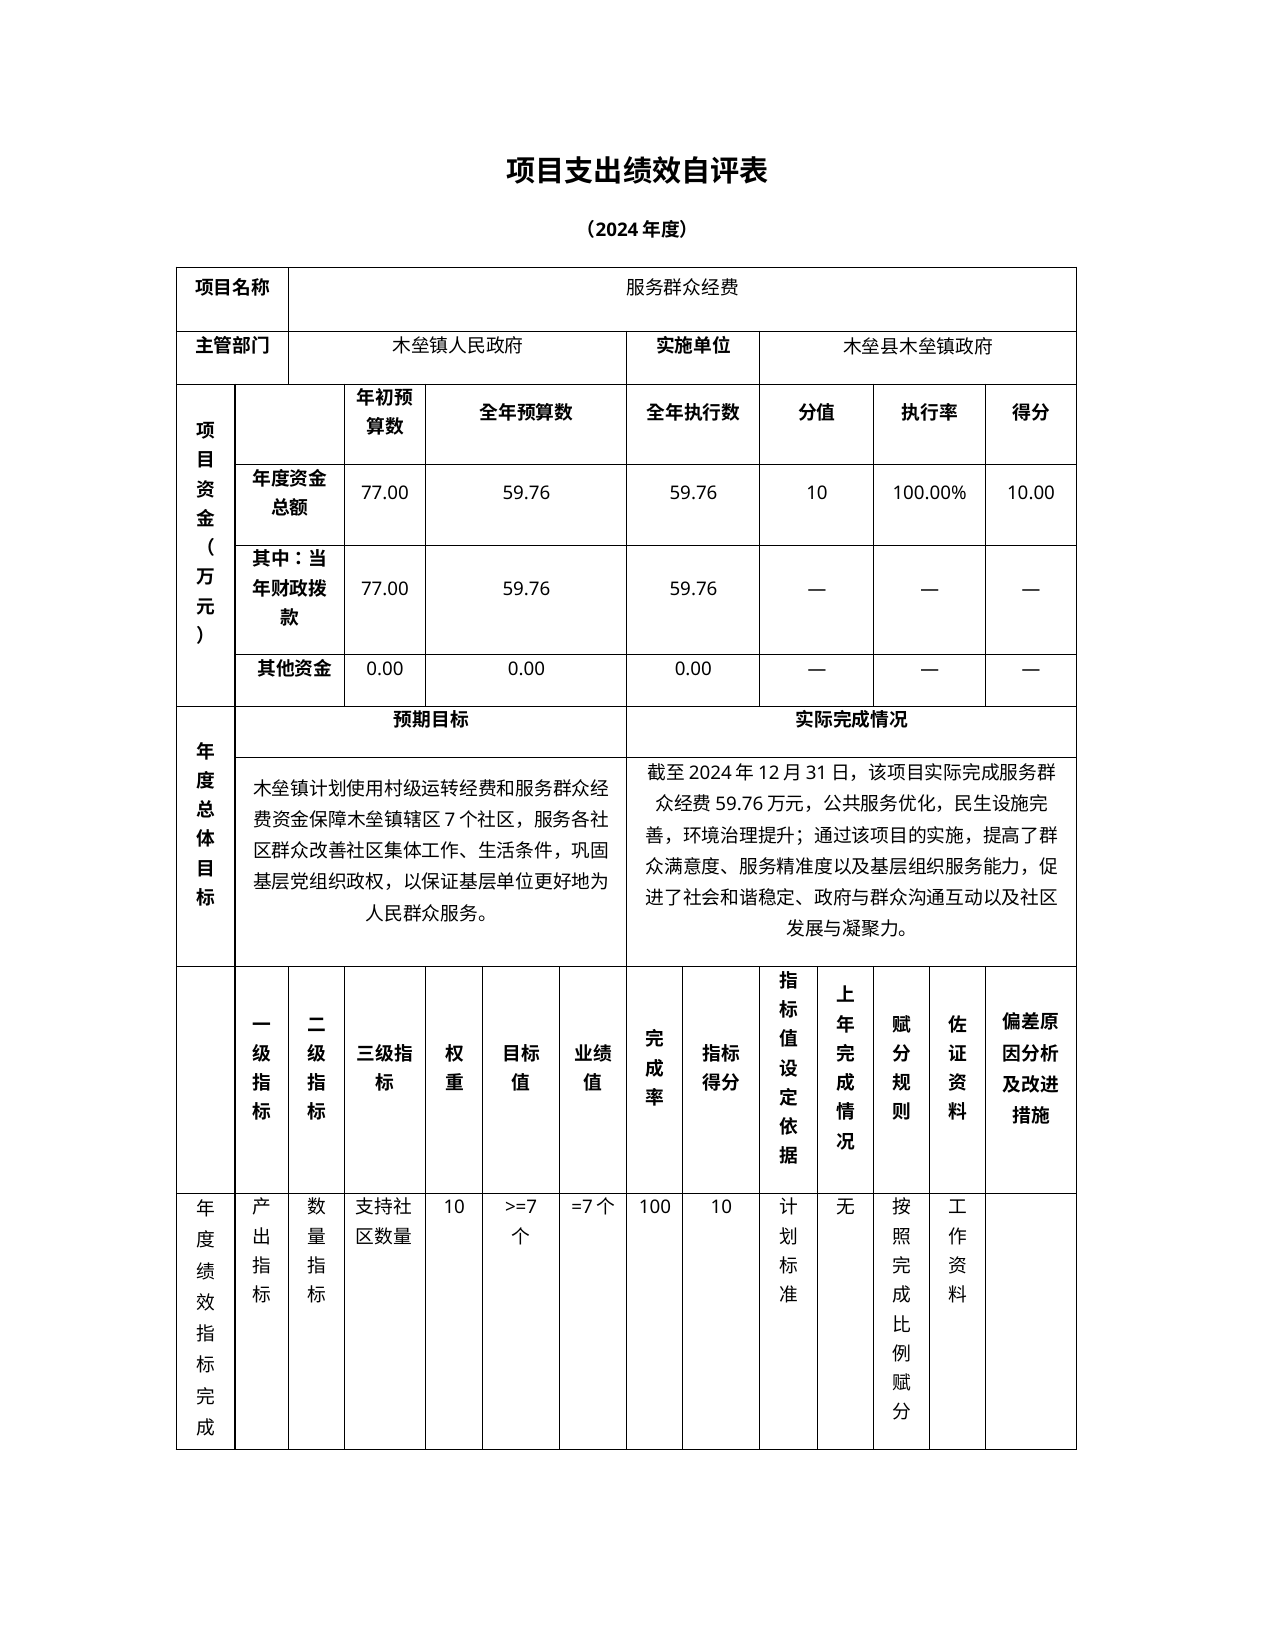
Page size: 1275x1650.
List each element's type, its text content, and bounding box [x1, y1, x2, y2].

table_cell 预期目标 [236, 707, 626, 757]
table_cell 100.00% [874, 465, 985, 544]
table_header 服务群众经费 [289, 268, 1076, 331]
table_cell 按照完成比例赋分 [874, 1194, 929, 1449]
table_cell 赋分规则 [874, 967, 929, 1193]
table_header 项目名称 [177, 268, 288, 331]
table_cell — [874, 546, 985, 654]
table_cell 59.76 [627, 465, 759, 544]
table_cell 木垒镇计划使用村级运转经费和服务群众经费资金保障木垒镇辖区7个社区，服务各社区群众改善社区集体工作、生活条件，巩固基层党组织政权，以保证基层单位更好地为人民群众服务。 [236, 758, 626, 966]
table_cell 计划标准 [760, 1194, 817, 1449]
table_cell 主管部门 [177, 332, 288, 383]
table_cell 权重 [426, 967, 482, 1193]
table_cell 其他资金 [236, 655, 344, 706]
table_cell 0.00 [426, 655, 626, 706]
table_cell 10 [760, 465, 873, 544]
table_cell 截至2024年12月31日，该项目实际完成服务群众经费59.76万元，公共服务优化，民生设施完善，环境治理提升；通过该项目的实施，提高了群众满意度、服务精准度以及基层组织服务能力，促进了社会和谐稳定、政府与群众沟通互动以及社区发展与凝聚力。 [627, 758, 1076, 966]
table_cell 指标得分 [683, 967, 759, 1193]
table_cell 完成率 [627, 967, 682, 1193]
table_cell 产出指标 [236, 1194, 288, 1449]
text （2024年度） [187, 216, 1087, 242]
table_cell — [874, 655, 985, 706]
table_cell 0.00 [345, 655, 425, 706]
table_cell 年初预算数 [345, 385, 425, 464]
table_cell [986, 1194, 1076, 1449]
table_cell 其中：当年财政拨款 [236, 546, 344, 654]
table_cell 偏差原因分析及改进措施 [986, 967, 1076, 1193]
table_cell 实施单位 [627, 332, 759, 383]
table_cell 59.76 [627, 546, 759, 654]
table_cell 支持社区数量 [345, 1194, 425, 1449]
table_cell 全年预算数 [426, 385, 626, 464]
table_cell 全年执行数 [627, 385, 759, 464]
table_cell 77.00 [345, 465, 425, 544]
table_cell 目标值 [483, 967, 559, 1193]
table_cell — [986, 655, 1076, 706]
table_cell — [986, 546, 1076, 654]
table_cell 10.00 [986, 465, 1076, 544]
table_cell 项目资金 （万元） [177, 385, 234, 706]
table_cell 三级指标 [345, 967, 425, 1193]
table_cell 木垒镇人民政府 [289, 332, 626, 383]
table_cell 实际完成情况 [627, 707, 1076, 757]
table_cell 一级指标 [236, 967, 288, 1193]
table_cell 得分 [986, 385, 1076, 464]
table_cell 无 [818, 1194, 873, 1449]
table_cell 二级指标 [289, 967, 344, 1193]
table_cell 年度资金总额 [236, 465, 344, 544]
table_cell 数量指标 [289, 1194, 344, 1449]
table_cell 佐证资料 [930, 967, 985, 1193]
table_cell 10 [683, 1194, 759, 1449]
table_cell 10 [426, 1194, 482, 1449]
table_cell [177, 967, 234, 1193]
table_cell — [760, 655, 873, 706]
table_cell 木垒县木垒镇政府 [760, 332, 1076, 383]
table_cell [236, 385, 344, 464]
table_cell 59.76 [426, 546, 626, 654]
table_cell 59.76 [426, 465, 626, 544]
table_cell 年度绩效指标完成情况 [177, 1194, 234, 1449]
table_cell 指标值设定依据 [760, 967, 817, 1193]
table_cell 业绩值 [560, 967, 626, 1193]
table_cell 77.00 [345, 546, 425, 654]
table_cell 上年完成情况 [818, 967, 873, 1193]
text 项目支出绩效自评表 [187, 150, 1087, 190]
table_cell >=7个 [483, 1194, 559, 1449]
table_cell =7个 [560, 1194, 626, 1449]
table_cell — [760, 546, 873, 654]
table_cell 执行率 [874, 385, 985, 464]
table_cell 100 [627, 1194, 682, 1449]
table_cell 年度总体目标 [177, 707, 234, 966]
table_cell 0.00 [627, 655, 759, 706]
table_cell 分值 [760, 385, 873, 464]
table_cell 工作资料 [930, 1194, 985, 1449]
